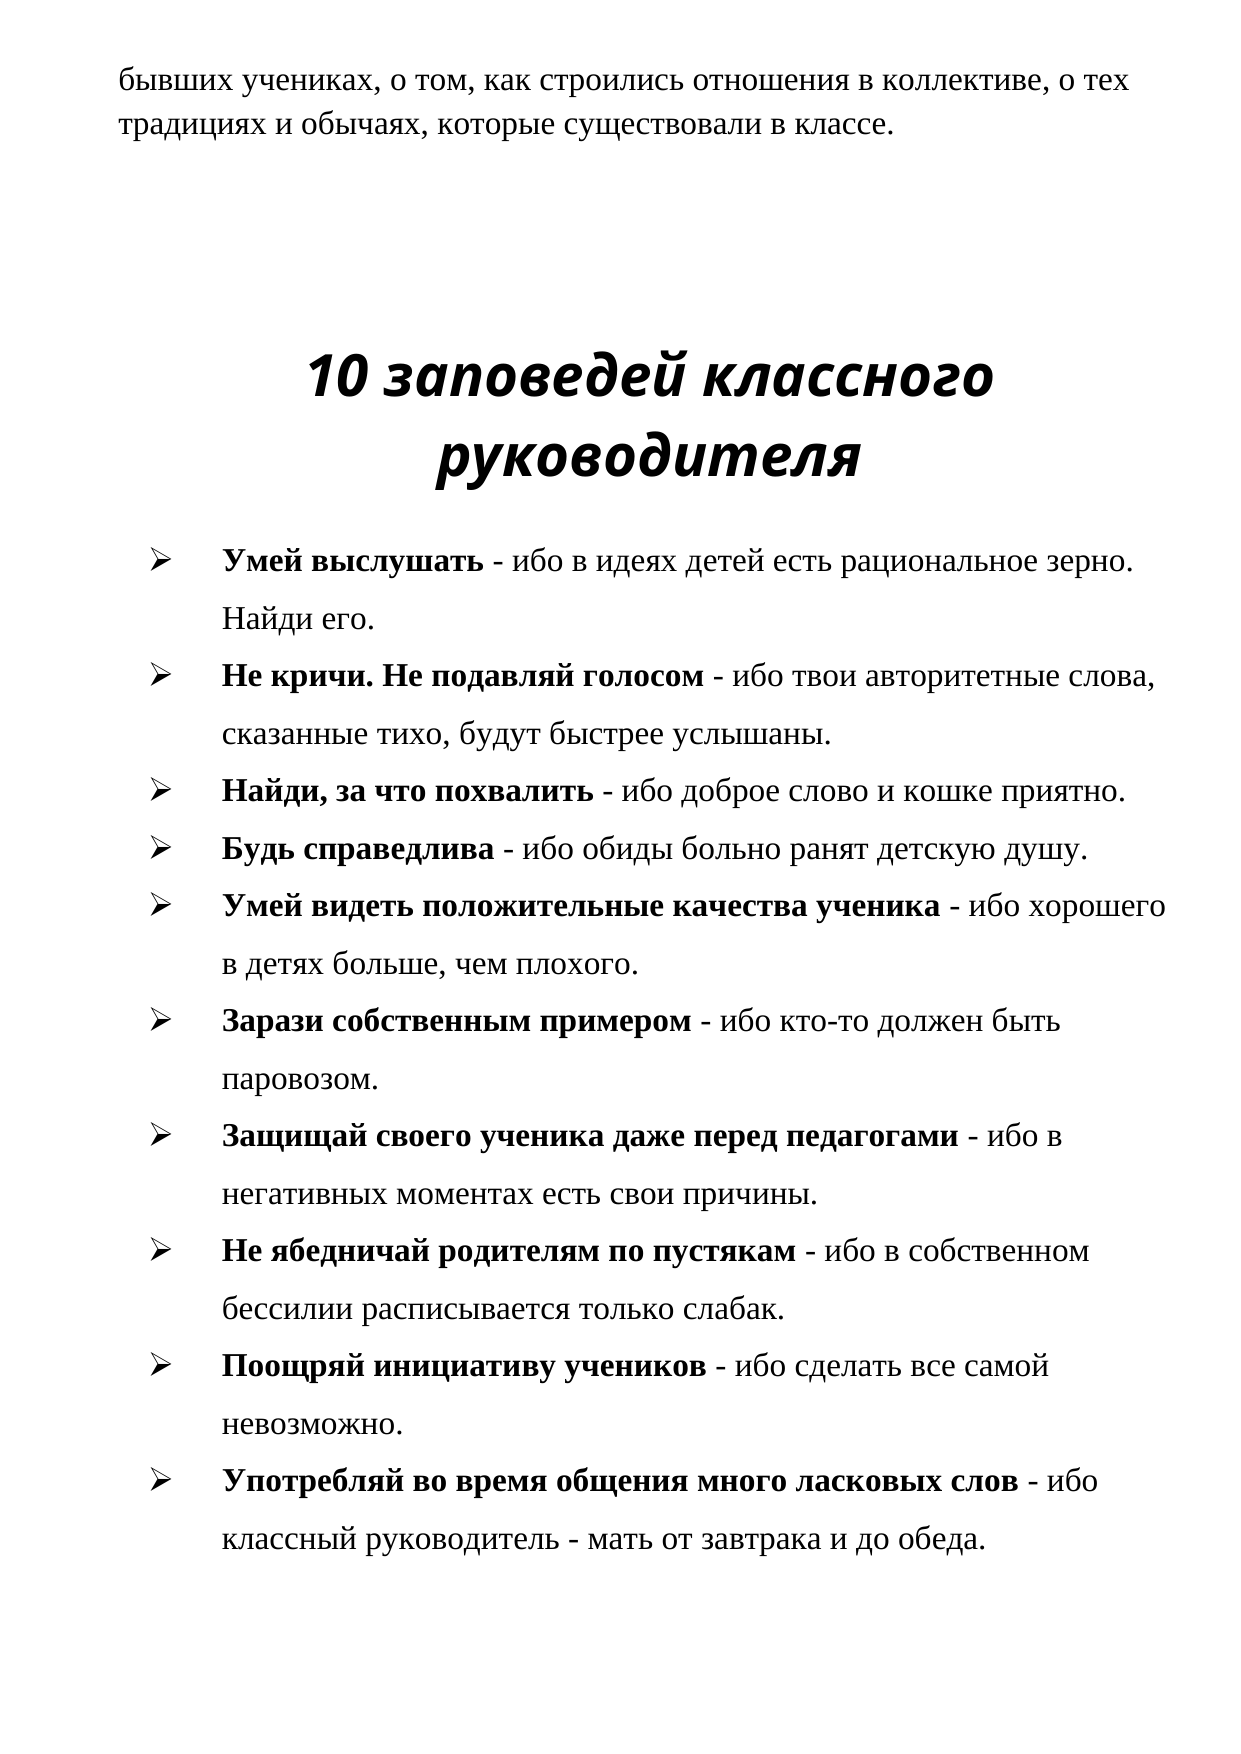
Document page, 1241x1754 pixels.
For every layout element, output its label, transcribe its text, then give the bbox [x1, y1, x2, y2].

list Защищай своего ученика даже перед педагогами - ибо в негативных моментах есть свои причины. [148, 1116, 1181, 1212]
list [118, 59, 1181, 141]
list Умей выслушать - ибо в идеях детей есть рациональное зерно. Найди его. [148, 541, 1181, 637]
list Не кричи. Не подавляй голосом - ибо твои авторитетные слова, сказанные тихо, будут быстрее услышаны. [148, 656, 1181, 752]
list Зарази собственным примером - ибо кто-то должен быть паровозом. [148, 1001, 1181, 1097]
list Умей видеть положительные качества ученика - ибо хорошего в детях больше, чем плохого. [148, 886, 1181, 982]
text 10 заповедей классного руководителя [118, 334, 1181, 493]
list Поощряй инициативу учеников - ибо сделать все самой невозможно. [148, 1346, 1181, 1442]
list Найди, за что похвалить - ибо доброе слово и кошке приятно. [148, 771, 1181, 809]
list Употребляй во время общения много ласковых слов - ибо классный руководитель - мать от завтрака и до обеда. [148, 1461, 1181, 1557]
list Не ябедничай родителям по пустякам - ибо в собственном бессилии расписывается только слабак. [148, 1231, 1181, 1327]
list Будь справедлива - ибо обиды больно ранят детскую душу. [148, 828, 1181, 867]
